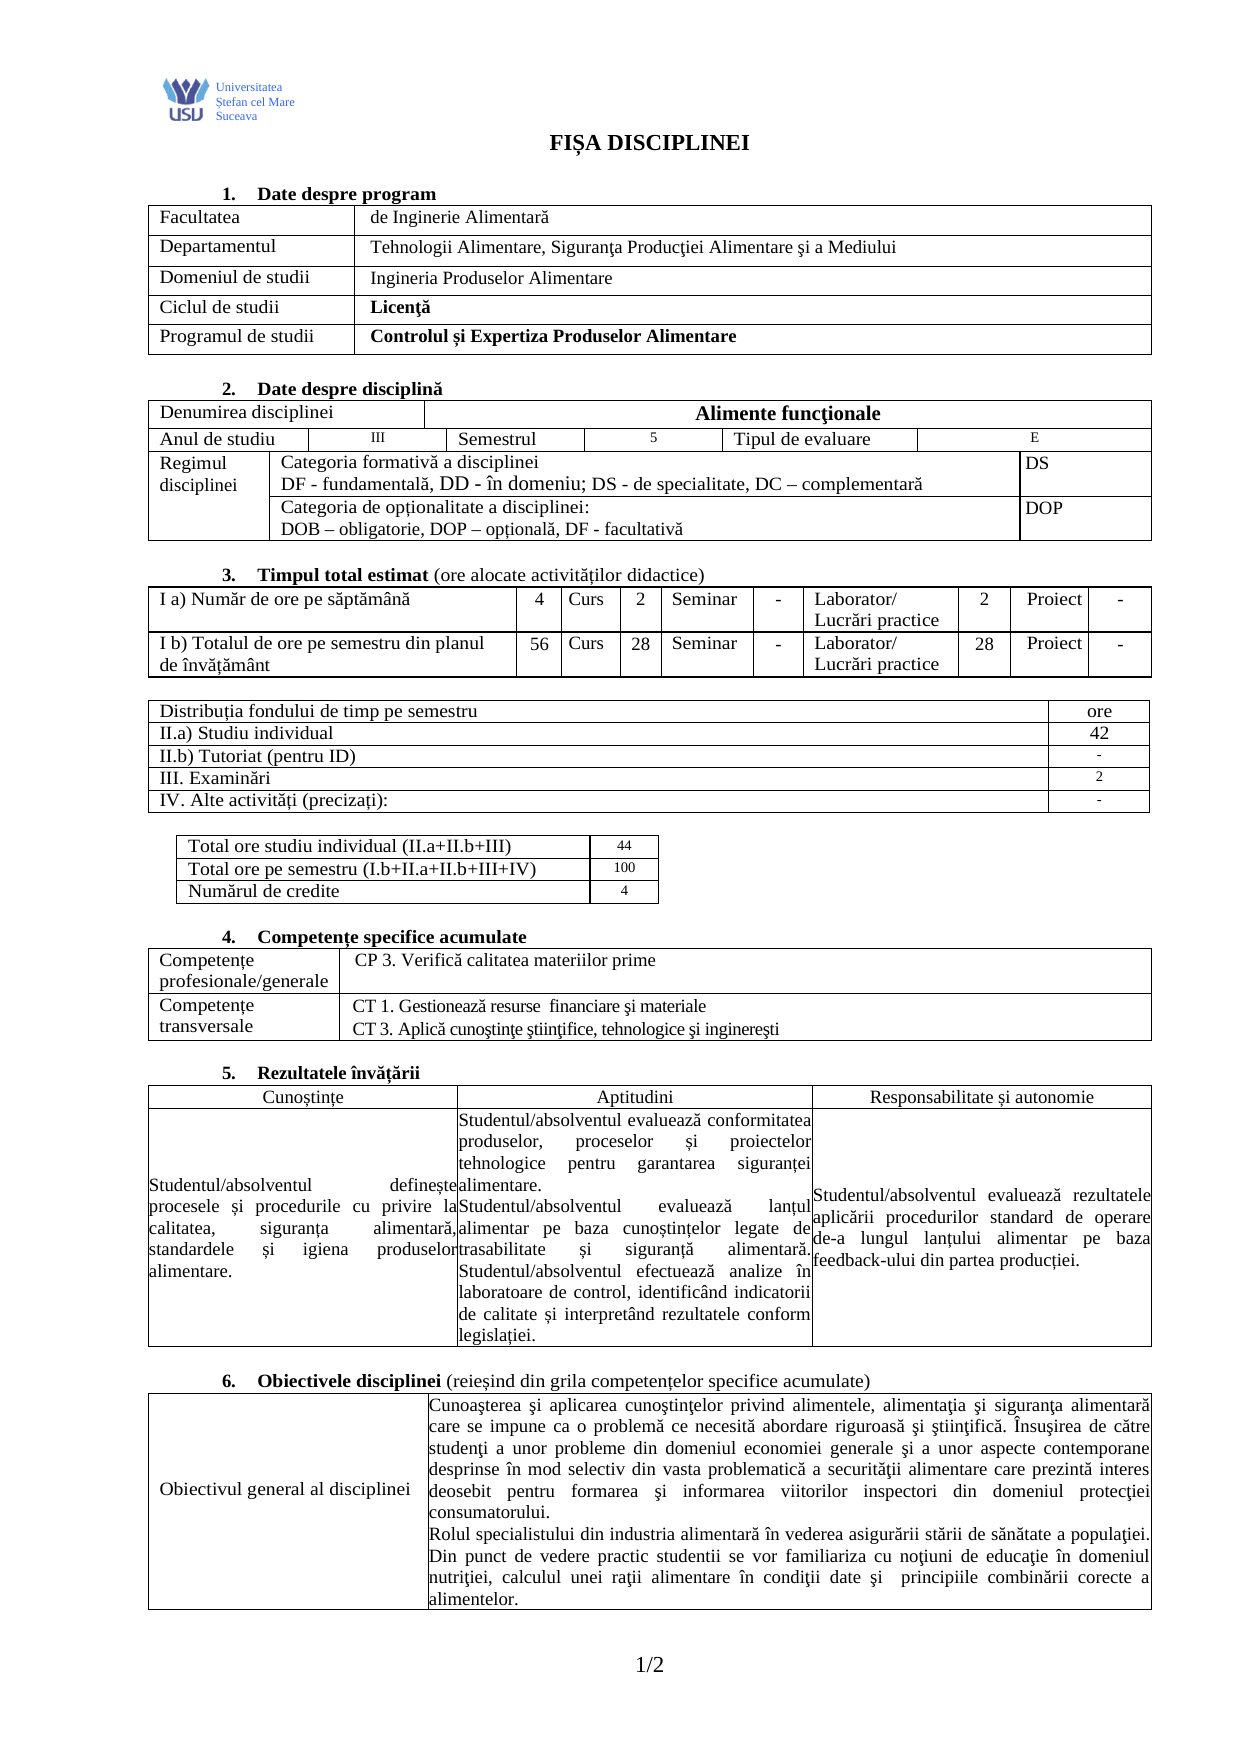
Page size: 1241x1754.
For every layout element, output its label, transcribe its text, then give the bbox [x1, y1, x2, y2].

list Rezultatele învățării [222, 1062, 1152, 1084]
table_header 44 [591, 836, 658, 858]
table_cell Total ore pe semestru (I.b+II.a+II.b+III+IV) [177, 859, 589, 880]
table_cell - [754, 633, 803, 676]
table_cell Studentul/absolventul evaluează conformitatea produselor, proceselor și proiectelor tehnologice pentru garantarea siguranței alimentare. Studentul/absolventul evaluează lanțul alimentar pe baza cunoștințelor legate de trasabilitate și siguranță alimentară. Studentul/absolventul efectuează analize în laboratoare de control, identificând indicatorii de calitate și interpretând rezultatele conform legislației. [458, 1109, 812, 1346]
table_cell Tehnologii Alimentare, Siguranţa Producţiei Alimentare şi a Mediului [355, 236, 1151, 266]
table_cell Categoria formativă a disciplinei DF - fundamentală, DD - în domeniu; DS - de specialitate, DC – complementară [270, 452, 1019, 496]
table_cell 4 [591, 881, 658, 903]
table_cell Semestrul [447, 429, 584, 451]
table_cell II.b) Tutoriat (pentru ID) [149, 746, 1048, 767]
table_header - [754, 588, 803, 631]
table_cell Controlul și Expertiza Produselor Alimentare [355, 325, 1151, 354]
table_header 2 [959, 588, 1010, 631]
table_cell Proiect [1011, 633, 1088, 676]
table_cell 28 [621, 633, 661, 676]
table_header ore [1049, 701, 1149, 722]
table_cell Anul de studiu [149, 429, 308, 451]
table_cell CT 1. Gestionează resurse financiare şi materiale CT 3. Aplică cunoştinţe ştiinţifice, tehnologice şi inginereşti [340, 994, 1151, 1040]
table_cell Studentul/absolventul definește procesele și procedurile cu privire la calitatea, siguranța alimentară, standardele și igiena produselor alimentare. [149, 1109, 457, 1346]
table_cell Regimul disciplinei [149, 452, 269, 540]
table_cell Laborator/ Lucrări practice [804, 633, 958, 676]
table_header Laborator/ Lucrări practice [804, 588, 958, 631]
table_header Denumirea disciplinei [149, 401, 424, 428]
table_header I a) Număr de ore pe săptămână [149, 588, 516, 631]
table_cell Ciclul de studii [149, 296, 354, 324]
table_cell 28 [959, 633, 1010, 676]
table_cell - [1089, 633, 1151, 676]
table_header CP 3. Verifică calitatea materiilor prime [340, 949, 1151, 993]
table_cell Seminar [662, 633, 753, 676]
table_header 2 [621, 588, 661, 631]
table_cell 100 [591, 859, 658, 880]
table_header Seminar [662, 588, 753, 631]
table_header 4 [517, 588, 561, 631]
table_header - [1089, 588, 1151, 631]
table_cell Numărul de credite [177, 881, 589, 903]
table_cell 2 [1049, 768, 1149, 789]
table_cell I b) Totalul de ore pe semestru din planul de învățământ [149, 633, 516, 676]
list Date despre disciplină [222, 378, 1152, 399]
table_cell Studentul/absolventul evaluează rezultatele aplicării procedurilor standard de operare de-a lungul lanțului alimentar pe baza feedback-ului din partea producției. [813, 1109, 1151, 1346]
table_header Cunoștințe [149, 1086, 457, 1108]
table_cell III. Examinări [149, 768, 1048, 789]
table_header Competențe profesionale/generale [149, 949, 339, 993]
table_header Responsabilitate și autonomie [813, 1086, 1151, 1108]
list Timpul total estimat (ore alocate activităților didactice) [222, 564, 1152, 586]
table_cell DOP [1021, 497, 1151, 540]
table_cell Programul de studii [149, 325, 354, 354]
table_cell 42 [1049, 723, 1149, 745]
table_cell III [309, 429, 446, 451]
table_header Proiect [1011, 588, 1088, 631]
table_cell E [918, 429, 1151, 451]
table_cell - [1049, 791, 1149, 812]
table_cell Categoria de opționalitate a disciplinei: DOB – obligatorie, DOP – opțională, DF - facultativă [270, 497, 1019, 540]
table_header Curs [562, 588, 620, 631]
table_cell Licenţă [355, 296, 1151, 324]
table_cell Competențe transversale [149, 994, 339, 1040]
table_cell Ingineria Produselor Alimentare [355, 267, 1151, 295]
picture [159, 70, 212, 125]
table_cell Domeniul de studii [149, 267, 354, 295]
table_cell DS [1021, 452, 1151, 496]
table_cell 5 [585, 429, 722, 451]
table_cell Tipul de evaluare [723, 429, 917, 451]
list Date despre program [222, 183, 1152, 205]
table_cell Departamentul [149, 236, 354, 266]
table_header Distribuția fondului de timp pe semestru [149, 701, 1048, 722]
table_header Aptitudini [458, 1086, 812, 1108]
list Obiectivele disciplinei (reieșind din grila competențelor specifice acumulate) [222, 1370, 1152, 1391]
table_header Facultatea [149, 206, 354, 235]
table_header Alimente funcţionale [425, 401, 1151, 428]
table_cell 56 [517, 633, 561, 676]
table_header Total ore studiu individual (II.a+II.b+III) [177, 836, 589, 858]
table_header Cunoaşterea şi aplicarea cunoştinţelor privind alimentele, alimentaţia şi siguranţa alimentară care se impune ca o problemă ce necesită abordare riguroasă şi ştiinţifică. Însuşirea de către studenţi a unor probleme din domeniul economiei generale şi a unor aspecte contemporane desprinse în mod selectiv din vasta problematică a securităţii alimentare care prezintă interes deosebit pentru formarea şi informarea viitorilor inspectori din domeniul protecţiei consumatorului. Rolul specialistului din industria alimentară în vederea asigurării stării de sănătate a populaţiei. Din punct de vedere practic studentii se vor familiariza cu noţiuni de educaţie în domeniul nutriţiei, calculul unei raţii alimentare în condiţii date şi principiile combinării corecte a alimentelor. [429, 1394, 1151, 1609]
table_cell II.a) Studiu individual [149, 723, 1048, 745]
table_cell IV. Alte activități (precizați): [149, 791, 1048, 812]
text FIȘA DISCIPLINEI [274, 129, 1025, 155]
table_cell Curs [562, 633, 620, 676]
table_header Obiectivul general al disciplinei [149, 1394, 428, 1609]
table_cell - [1049, 746, 1149, 767]
list Competențe specifice acumulate [222, 926, 1152, 948]
table_header de Inginerie Alimentară [355, 206, 1151, 235]
